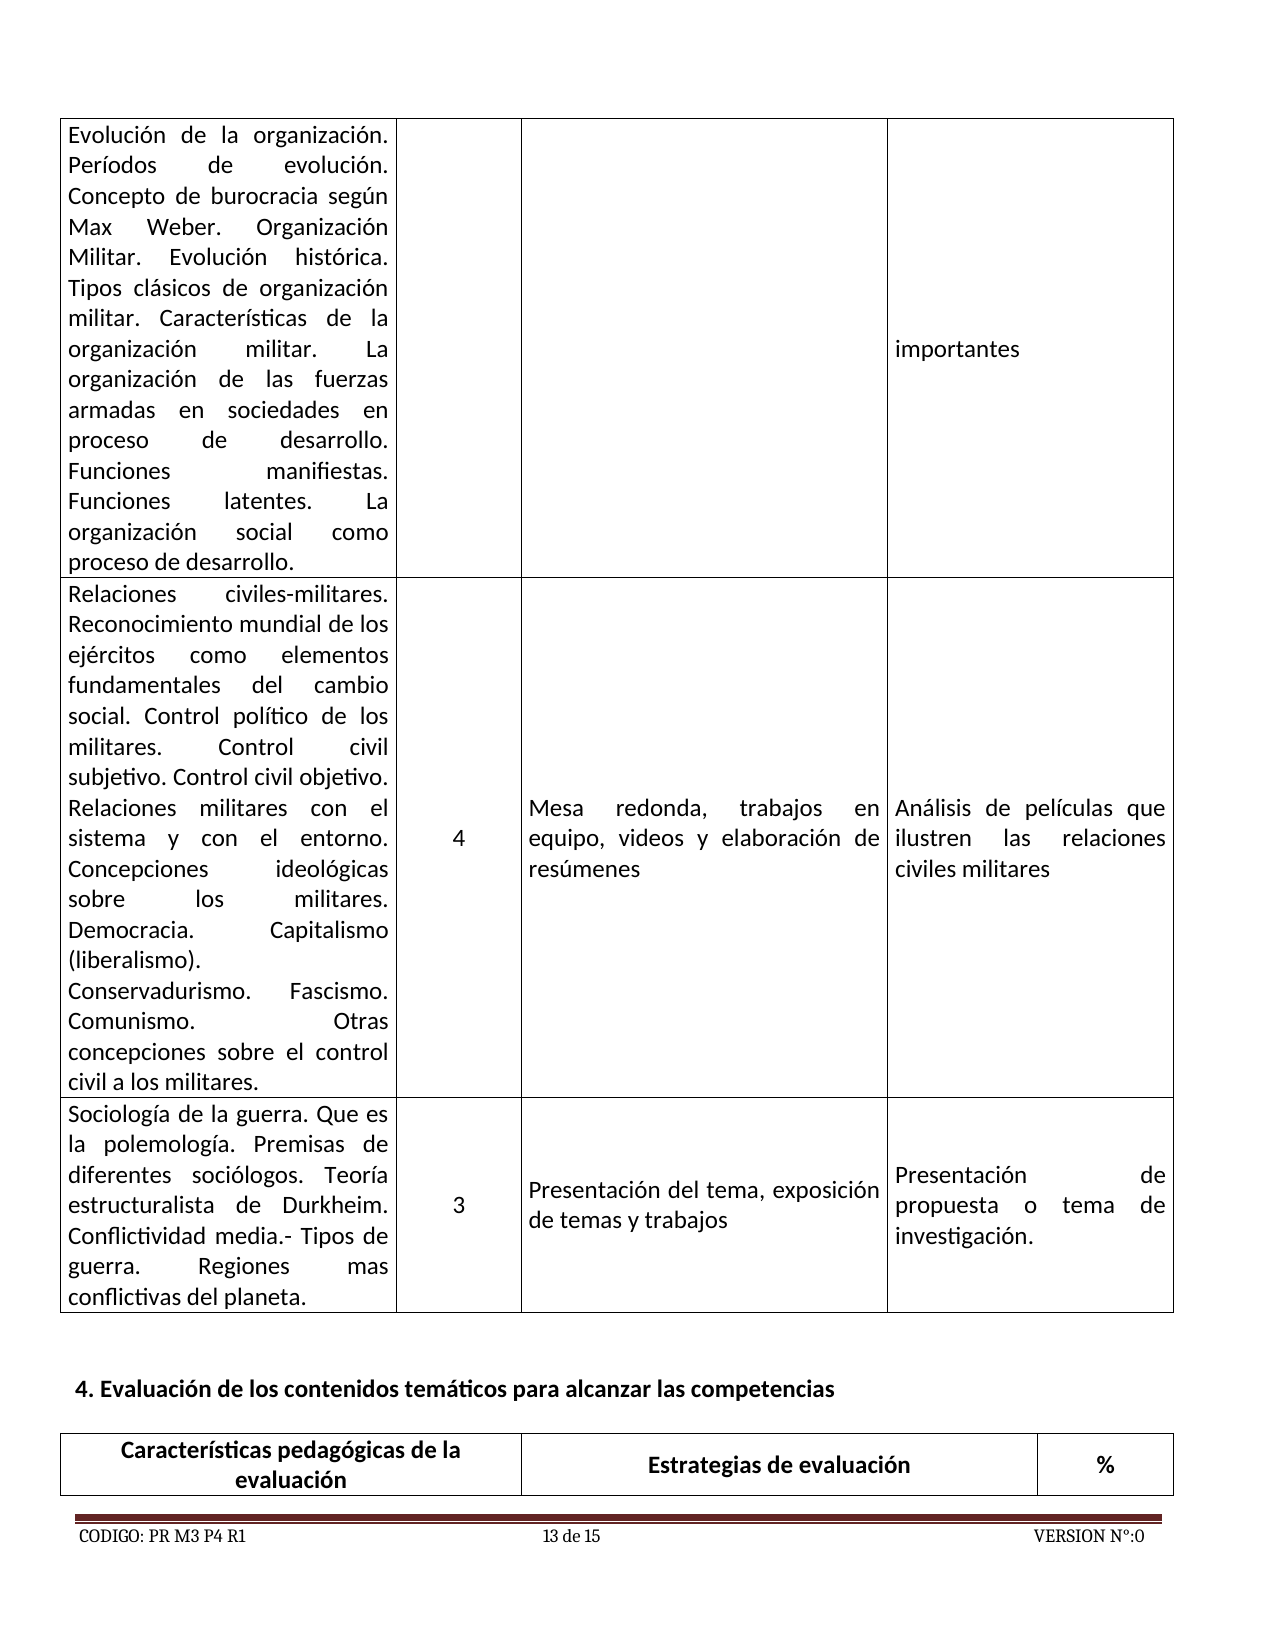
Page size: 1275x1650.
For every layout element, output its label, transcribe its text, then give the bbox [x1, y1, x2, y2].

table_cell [61, 119, 396, 577]
table_cell Presentación de propuesta o tema de investigación. [888, 1098, 1173, 1312]
table_cell Presentación del tema, exposición de temas y trabajos [522, 1098, 887, 1312]
table_cell 5 [397, 119, 521, 577]
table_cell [522, 119, 887, 577]
table_cell Mesa redonda, trabajos en equipo, videos y elaboración de resúmenes [522, 578, 887, 1097]
table_cell Análisis de películas que ilustren las relaciones civiles militares [888, 578, 1173, 1097]
table_header Estrategias de evaluación [522, 1434, 1037, 1495]
table_cell 3 [397, 1098, 521, 1312]
table_cell Relaciones civiles-militares. Reconocimiento mundial de los ejércitos como elementos fundamentales del cambio social. Control político de los militares. Control civil subjetivo. Control civil objetivo. Relaciones militares con el sistema y con el entorno. Concepciones ideológicas sobre los militares. Democracia. Capitalismo (liberalismo). Conservadurismo. Fascismo. Comunismo. Otras concepciones sobre el control civil a los militares. [61, 578, 396, 1097]
table_header Características pedagógicas de la evaluación [61, 1434, 521, 1495]
table_header % [1038, 1434, 1173, 1495]
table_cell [888, 119, 1173, 577]
table_cell 4 [397, 578, 521, 1097]
table_cell Sociología de la guerra. Que es la polemología. Premisas de diferentes sociólogos. Teoría estructuralista de Durkheim. Conflictividad media.- Tipos de guerra. Regiones mas conflictivas del planeta. [61, 1098, 396, 1312]
text 4. Evaluación de los contenidos temáticos para alcanzar las competencias [75, 1374, 1166, 1404]
